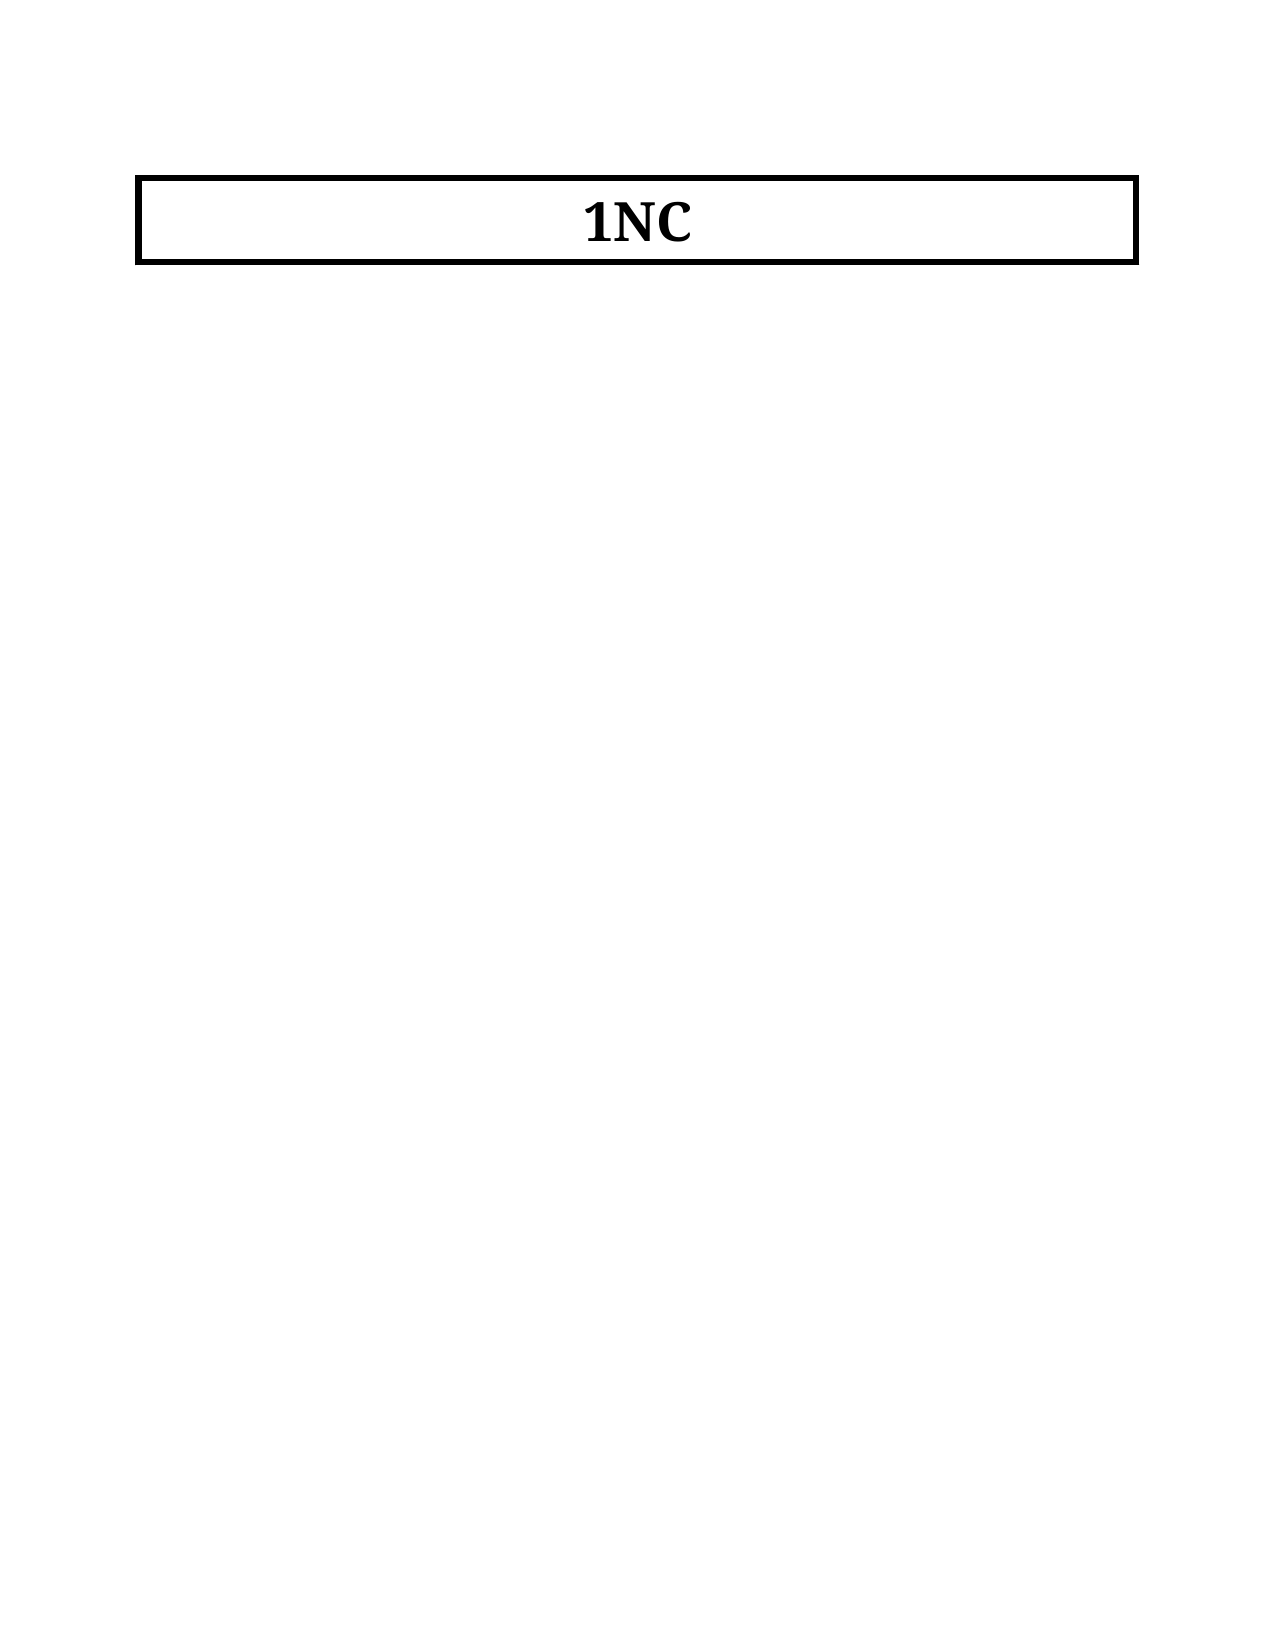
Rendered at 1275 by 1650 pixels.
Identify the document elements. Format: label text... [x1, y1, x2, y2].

subtitle 1NC [142, 181, 1133, 259]
